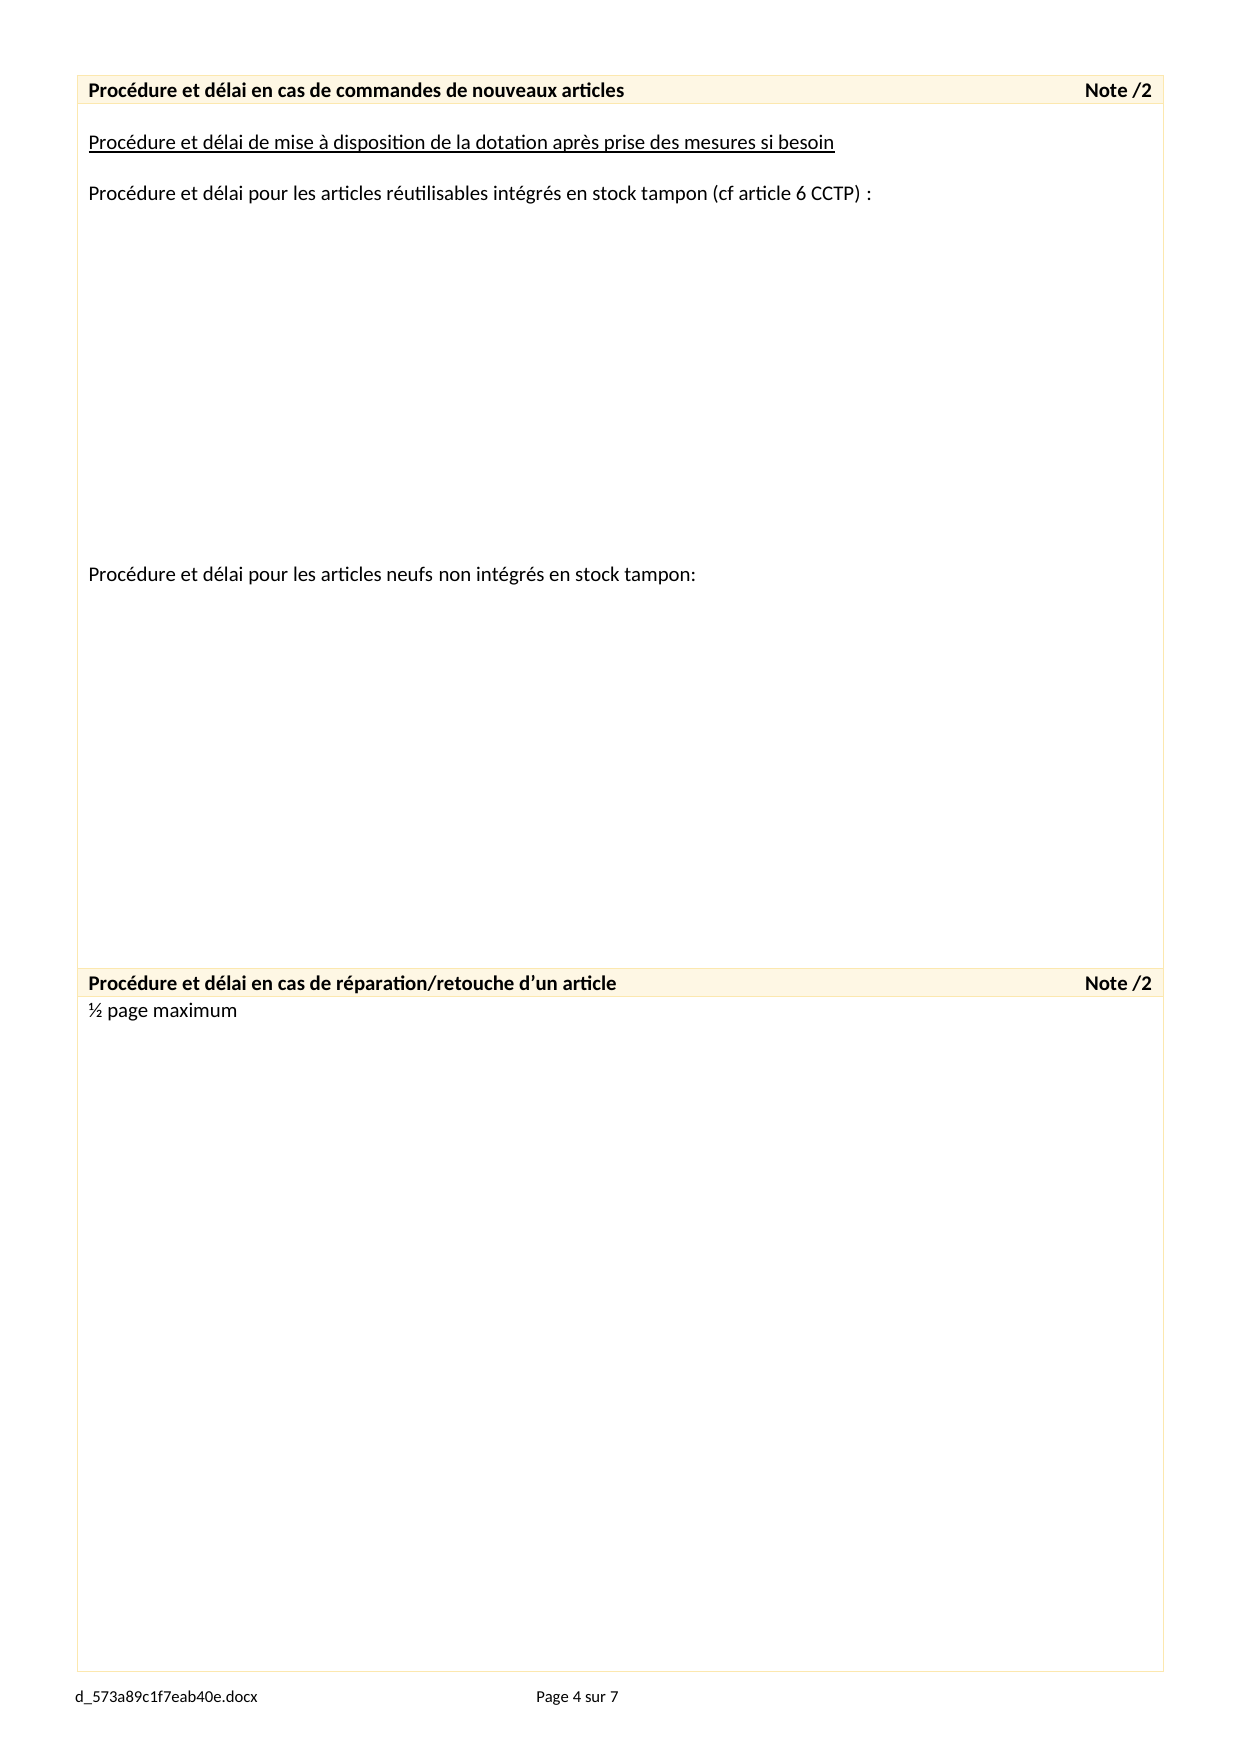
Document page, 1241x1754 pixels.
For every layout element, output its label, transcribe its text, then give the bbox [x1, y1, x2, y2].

table_cell Procédure et délai en cas de commandes de nouveaux articles Note /2 [78, 76, 1163, 103]
table_cell Procédure et délai en cas de réparation/retouche d’un article Note /2 [78, 969, 1163, 996]
table_cell ½ page maximum [78, 997, 1163, 1671]
table_cell Procédure et délai de mise à disposition de la dotation après prise des mesures si besoin Procédure et délai pour les articles réutilisables intégrés en stock tampon (cf article 6 CCTP) : Procédure et délai pour les articles neufs non intégrés en stock tampon: [78, 104, 1163, 968]
